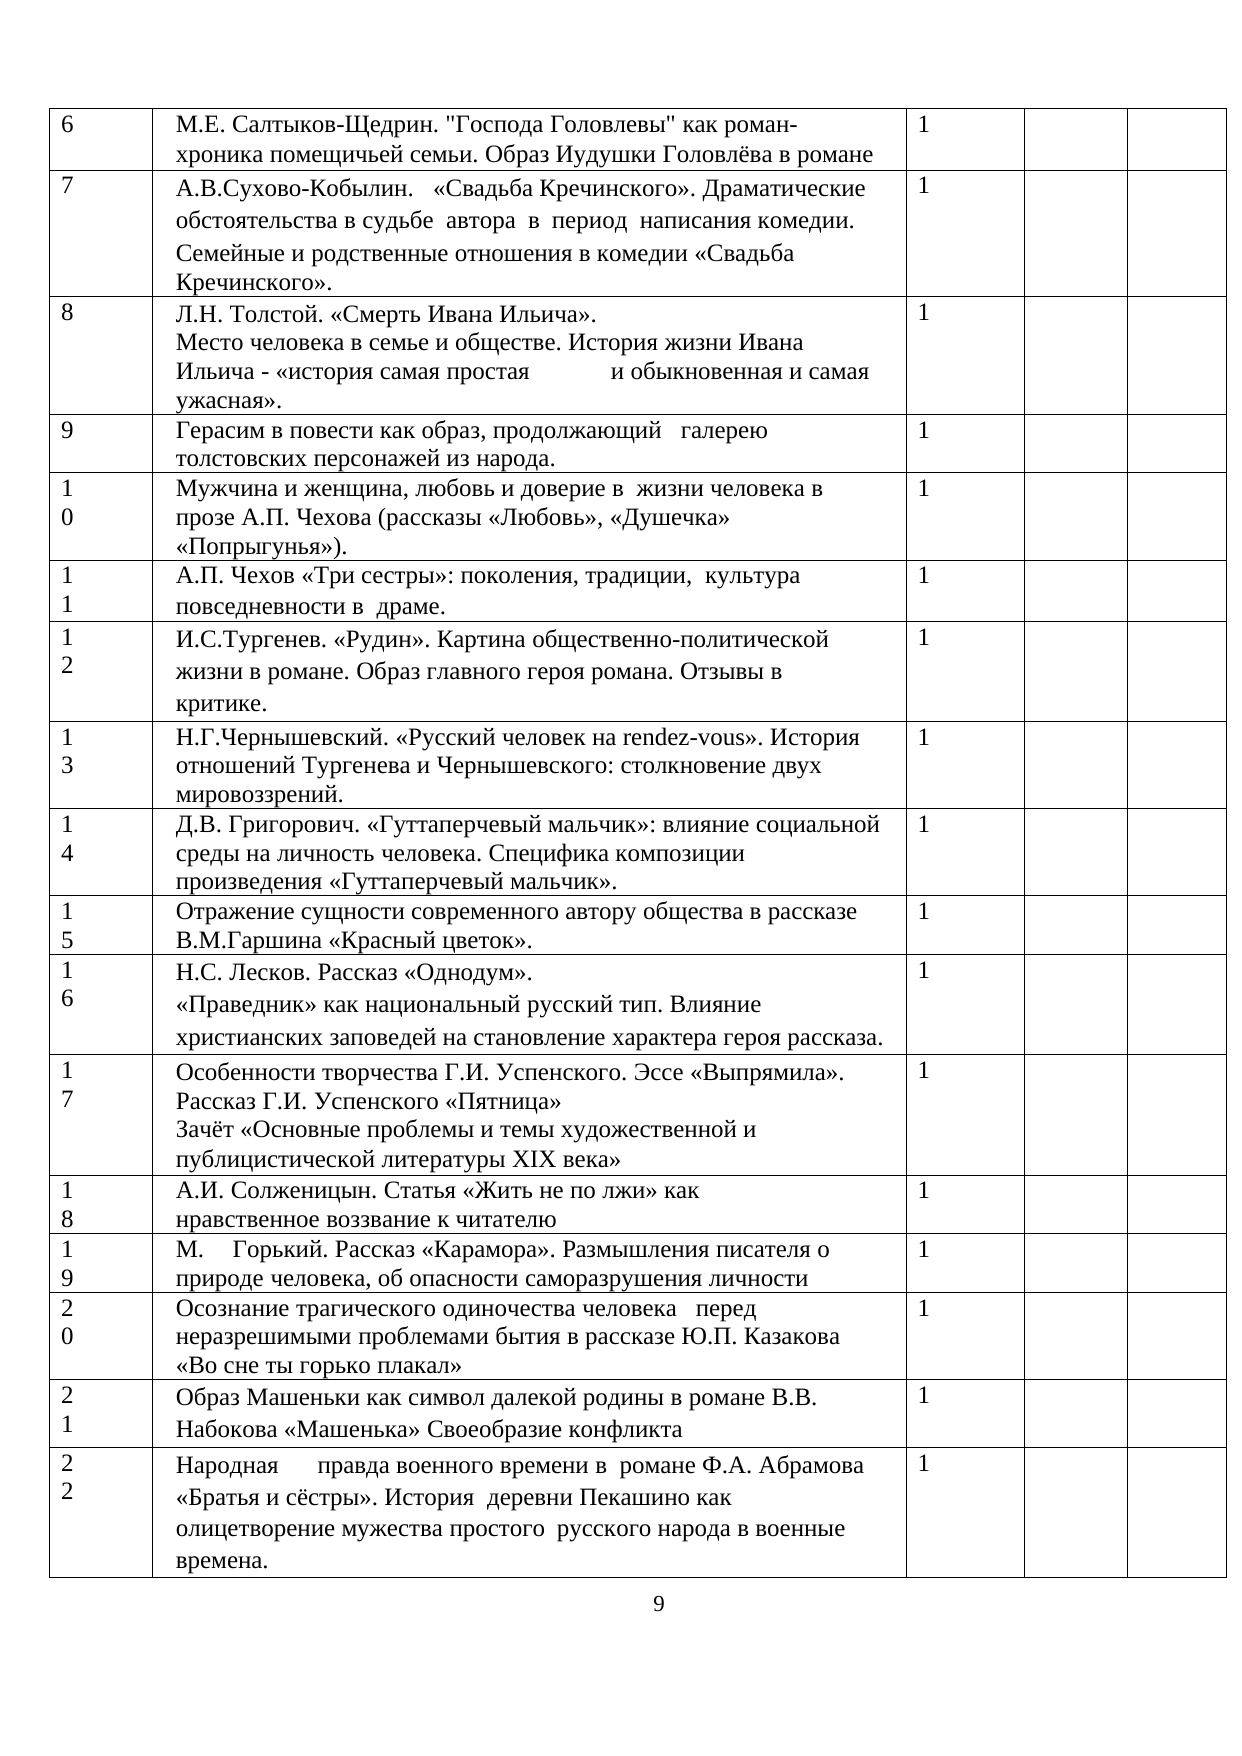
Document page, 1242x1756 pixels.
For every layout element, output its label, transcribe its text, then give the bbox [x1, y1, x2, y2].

table_cell Д.В. Григорович. «Гуттаперчевый мальчик»: влияние социальной среды на личность человека. Специфика композиции произведения «Гуттаперчевый мальчик». [153, 809, 906, 895]
table_cell 1 [907, 955, 1024, 1054]
table_cell 1 [907, 1055, 1024, 1174]
table_cell 21 [50, 1380, 152, 1447]
table_cell [1025, 1234, 1127, 1292]
table_cell [1025, 561, 1127, 621]
table_cell [1128, 722, 1226, 808]
table_cell 1 [907, 171, 1024, 296]
table_cell 7 [50, 171, 152, 296]
table_cell [1128, 1448, 1226, 1577]
table_cell 1 [907, 622, 1024, 721]
table_cell [1025, 1448, 1127, 1577]
table_cell Осознание трагического одиночества человека перед неразрешимыми проблемами бытия в рассказе Ю.П. Казакова «Во сне ты горько плакал» [153, 1293, 906, 1379]
table_cell [1025, 109, 1127, 169]
table_cell И.С.Тургенев. «Рудин». Картина общественно-политической жизни в романе. Образ главного героя романа. Отзывы в критике. [153, 622, 906, 721]
table_cell [1128, 415, 1226, 472]
table_cell [1025, 415, 1127, 472]
table_cell [1025, 1380, 1127, 1447]
table_cell 18 [50, 1176, 152, 1233]
table_cell [1128, 473, 1226, 559]
table_cell 1 [907, 896, 1024, 954]
table_cell [1128, 896, 1226, 954]
table_cell [1128, 1380, 1226, 1447]
table_cell 1 [907, 415, 1024, 472]
table_cell [1128, 622, 1226, 721]
table_cell А.В.Сухово-Кобылин. «Свадьба Кречинского». Драматические обстоятельства в судьбе автора в период написания комедии. Семейные и родственные отношения в комедии «Свадьба Кречинского». [153, 171, 906, 296]
table_cell 1 [907, 1293, 1024, 1379]
table_cell [1128, 171, 1226, 296]
table_cell Мужчина и женщина, любовь и доверие в жизни человека в прозе А.П. Чехова (рассказы «Любовь», «Душечка» «Попрыгунья»). [153, 473, 906, 559]
table_cell [1128, 1176, 1226, 1233]
table_cell 1 [907, 1380, 1024, 1447]
table_cell Н.Г.Чернышевский. «Русский человек на rendez-vous». История отношений Тургенева и Чернышевского: столкновение двух мировоззрений. [153, 722, 906, 808]
table_cell 9 [50, 415, 152, 472]
table_cell 8 [50, 297, 152, 414]
table_cell [1025, 297, 1127, 414]
table_cell 1 [907, 722, 1024, 808]
table_cell Л.Н. Толстой. «Смерть Ивана Ильича». Место человека в семье и обществе. История жизни Ивана Ильича - «история самая простая и обыкновенная и самая ужасная». [153, 297, 906, 414]
table_cell 1 [907, 297, 1024, 414]
table_cell 15 [50, 896, 152, 954]
table_cell [1025, 809, 1127, 895]
table_cell 1 [907, 109, 1024, 169]
table_cell А.П. Чехов «Три сестры»: поколения, традиции, культура повседневности в драме. [153, 561, 906, 621]
table_cell [1025, 896, 1127, 954]
table_cell 10 [50, 473, 152, 559]
table_cell М.Е. Салтыков-Щедрин. "Господа Головлевы" как роман-хроника помещичьей семьи. Образ Иудушки Головлёва в романе [153, 109, 906, 169]
table_cell 6 [50, 109, 152, 169]
table_cell 19 [50, 1234, 152, 1292]
table_cell [1025, 1176, 1127, 1233]
table_cell [1025, 171, 1127, 296]
table_cell 1 [907, 1176, 1024, 1233]
table_cell [1128, 297, 1226, 414]
table_cell Н.С. Лесков. Рассказ «Однодум». «Праведник» как национальный русский тип. Влияние христианских заповедей на становление характера героя рассказа. [153, 955, 906, 1054]
table_cell А.И. Солженицын. Статья «Жить не по лжи» как нравственное воззвание к читателю [153, 1176, 906, 1233]
table_cell Особенности творчества Г.И. Успенского. Эссе «Выпрямила». Рассказ Г.И. Успенского «Пятница» Зачёт «Основные проблемы и темы художественной и публицистической литературы XIX века» [153, 1055, 906, 1174]
table_cell 14 [50, 809, 152, 895]
table_cell [1128, 109, 1226, 169]
table_cell [1128, 955, 1226, 1054]
table_cell Образ Машеньки как символ далекой родины в романе В.В. Набокова «Машенька» Своеобразие конфликта [153, 1380, 906, 1447]
table_cell [1128, 1234, 1226, 1292]
table_cell [1025, 473, 1127, 559]
table_cell 22 [50, 1448, 152, 1577]
table_cell [1128, 1293, 1226, 1379]
table_cell 20 [50, 1293, 152, 1379]
table_cell [1128, 809, 1226, 895]
table_cell [1025, 622, 1127, 721]
table_cell 13 [50, 722, 152, 808]
table_cell [1128, 561, 1226, 621]
table_cell 1 [907, 561, 1024, 621]
table_cell 16 [50, 955, 152, 1054]
table_cell 11 [50, 561, 152, 621]
table_cell Отражение сущности современного автору общества в рассказе В.М.Гаршина «Красный цветок». [153, 896, 906, 954]
table_cell [1025, 955, 1127, 1054]
table_cell 1 [907, 473, 1024, 559]
table_cell Герасим в повести как образ, продолжающий галерею толстовских персонажей из народа. [153, 415, 906, 472]
table_cell 1 [907, 809, 1024, 895]
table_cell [153, 1448, 906, 1577]
table_cell [1025, 722, 1127, 808]
table_cell 12 [50, 622, 152, 721]
table_cell 17 [50, 1055, 152, 1174]
table_cell 1 [907, 1448, 1024, 1577]
table_cell 1 [907, 1234, 1024, 1292]
table_cell М. Горький. Рассказ «Карамора». Размышления писателя о природе человека, об опасности саморазрушения личности [153, 1234, 906, 1292]
table_cell [1128, 1055, 1226, 1174]
table_cell [1025, 1055, 1127, 1174]
table_cell [1025, 1293, 1127, 1379]
